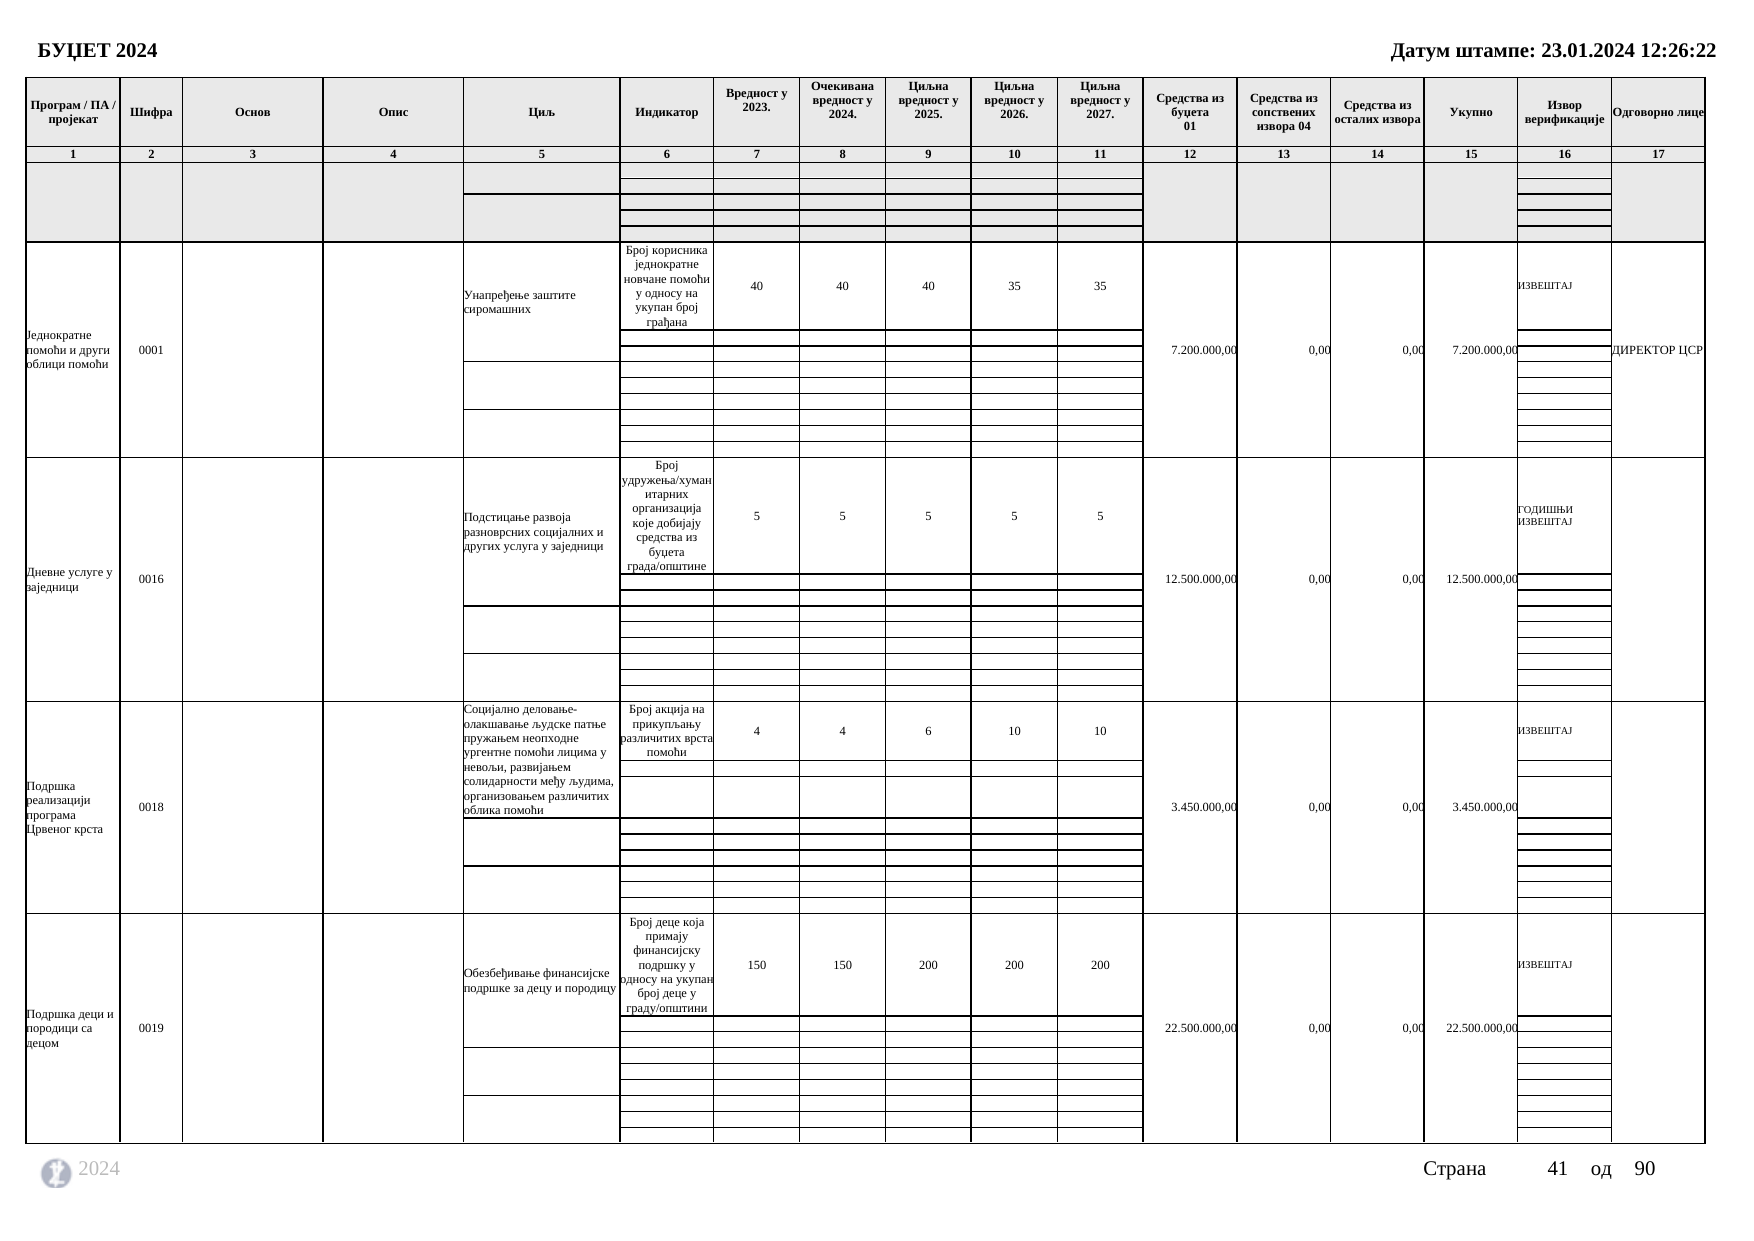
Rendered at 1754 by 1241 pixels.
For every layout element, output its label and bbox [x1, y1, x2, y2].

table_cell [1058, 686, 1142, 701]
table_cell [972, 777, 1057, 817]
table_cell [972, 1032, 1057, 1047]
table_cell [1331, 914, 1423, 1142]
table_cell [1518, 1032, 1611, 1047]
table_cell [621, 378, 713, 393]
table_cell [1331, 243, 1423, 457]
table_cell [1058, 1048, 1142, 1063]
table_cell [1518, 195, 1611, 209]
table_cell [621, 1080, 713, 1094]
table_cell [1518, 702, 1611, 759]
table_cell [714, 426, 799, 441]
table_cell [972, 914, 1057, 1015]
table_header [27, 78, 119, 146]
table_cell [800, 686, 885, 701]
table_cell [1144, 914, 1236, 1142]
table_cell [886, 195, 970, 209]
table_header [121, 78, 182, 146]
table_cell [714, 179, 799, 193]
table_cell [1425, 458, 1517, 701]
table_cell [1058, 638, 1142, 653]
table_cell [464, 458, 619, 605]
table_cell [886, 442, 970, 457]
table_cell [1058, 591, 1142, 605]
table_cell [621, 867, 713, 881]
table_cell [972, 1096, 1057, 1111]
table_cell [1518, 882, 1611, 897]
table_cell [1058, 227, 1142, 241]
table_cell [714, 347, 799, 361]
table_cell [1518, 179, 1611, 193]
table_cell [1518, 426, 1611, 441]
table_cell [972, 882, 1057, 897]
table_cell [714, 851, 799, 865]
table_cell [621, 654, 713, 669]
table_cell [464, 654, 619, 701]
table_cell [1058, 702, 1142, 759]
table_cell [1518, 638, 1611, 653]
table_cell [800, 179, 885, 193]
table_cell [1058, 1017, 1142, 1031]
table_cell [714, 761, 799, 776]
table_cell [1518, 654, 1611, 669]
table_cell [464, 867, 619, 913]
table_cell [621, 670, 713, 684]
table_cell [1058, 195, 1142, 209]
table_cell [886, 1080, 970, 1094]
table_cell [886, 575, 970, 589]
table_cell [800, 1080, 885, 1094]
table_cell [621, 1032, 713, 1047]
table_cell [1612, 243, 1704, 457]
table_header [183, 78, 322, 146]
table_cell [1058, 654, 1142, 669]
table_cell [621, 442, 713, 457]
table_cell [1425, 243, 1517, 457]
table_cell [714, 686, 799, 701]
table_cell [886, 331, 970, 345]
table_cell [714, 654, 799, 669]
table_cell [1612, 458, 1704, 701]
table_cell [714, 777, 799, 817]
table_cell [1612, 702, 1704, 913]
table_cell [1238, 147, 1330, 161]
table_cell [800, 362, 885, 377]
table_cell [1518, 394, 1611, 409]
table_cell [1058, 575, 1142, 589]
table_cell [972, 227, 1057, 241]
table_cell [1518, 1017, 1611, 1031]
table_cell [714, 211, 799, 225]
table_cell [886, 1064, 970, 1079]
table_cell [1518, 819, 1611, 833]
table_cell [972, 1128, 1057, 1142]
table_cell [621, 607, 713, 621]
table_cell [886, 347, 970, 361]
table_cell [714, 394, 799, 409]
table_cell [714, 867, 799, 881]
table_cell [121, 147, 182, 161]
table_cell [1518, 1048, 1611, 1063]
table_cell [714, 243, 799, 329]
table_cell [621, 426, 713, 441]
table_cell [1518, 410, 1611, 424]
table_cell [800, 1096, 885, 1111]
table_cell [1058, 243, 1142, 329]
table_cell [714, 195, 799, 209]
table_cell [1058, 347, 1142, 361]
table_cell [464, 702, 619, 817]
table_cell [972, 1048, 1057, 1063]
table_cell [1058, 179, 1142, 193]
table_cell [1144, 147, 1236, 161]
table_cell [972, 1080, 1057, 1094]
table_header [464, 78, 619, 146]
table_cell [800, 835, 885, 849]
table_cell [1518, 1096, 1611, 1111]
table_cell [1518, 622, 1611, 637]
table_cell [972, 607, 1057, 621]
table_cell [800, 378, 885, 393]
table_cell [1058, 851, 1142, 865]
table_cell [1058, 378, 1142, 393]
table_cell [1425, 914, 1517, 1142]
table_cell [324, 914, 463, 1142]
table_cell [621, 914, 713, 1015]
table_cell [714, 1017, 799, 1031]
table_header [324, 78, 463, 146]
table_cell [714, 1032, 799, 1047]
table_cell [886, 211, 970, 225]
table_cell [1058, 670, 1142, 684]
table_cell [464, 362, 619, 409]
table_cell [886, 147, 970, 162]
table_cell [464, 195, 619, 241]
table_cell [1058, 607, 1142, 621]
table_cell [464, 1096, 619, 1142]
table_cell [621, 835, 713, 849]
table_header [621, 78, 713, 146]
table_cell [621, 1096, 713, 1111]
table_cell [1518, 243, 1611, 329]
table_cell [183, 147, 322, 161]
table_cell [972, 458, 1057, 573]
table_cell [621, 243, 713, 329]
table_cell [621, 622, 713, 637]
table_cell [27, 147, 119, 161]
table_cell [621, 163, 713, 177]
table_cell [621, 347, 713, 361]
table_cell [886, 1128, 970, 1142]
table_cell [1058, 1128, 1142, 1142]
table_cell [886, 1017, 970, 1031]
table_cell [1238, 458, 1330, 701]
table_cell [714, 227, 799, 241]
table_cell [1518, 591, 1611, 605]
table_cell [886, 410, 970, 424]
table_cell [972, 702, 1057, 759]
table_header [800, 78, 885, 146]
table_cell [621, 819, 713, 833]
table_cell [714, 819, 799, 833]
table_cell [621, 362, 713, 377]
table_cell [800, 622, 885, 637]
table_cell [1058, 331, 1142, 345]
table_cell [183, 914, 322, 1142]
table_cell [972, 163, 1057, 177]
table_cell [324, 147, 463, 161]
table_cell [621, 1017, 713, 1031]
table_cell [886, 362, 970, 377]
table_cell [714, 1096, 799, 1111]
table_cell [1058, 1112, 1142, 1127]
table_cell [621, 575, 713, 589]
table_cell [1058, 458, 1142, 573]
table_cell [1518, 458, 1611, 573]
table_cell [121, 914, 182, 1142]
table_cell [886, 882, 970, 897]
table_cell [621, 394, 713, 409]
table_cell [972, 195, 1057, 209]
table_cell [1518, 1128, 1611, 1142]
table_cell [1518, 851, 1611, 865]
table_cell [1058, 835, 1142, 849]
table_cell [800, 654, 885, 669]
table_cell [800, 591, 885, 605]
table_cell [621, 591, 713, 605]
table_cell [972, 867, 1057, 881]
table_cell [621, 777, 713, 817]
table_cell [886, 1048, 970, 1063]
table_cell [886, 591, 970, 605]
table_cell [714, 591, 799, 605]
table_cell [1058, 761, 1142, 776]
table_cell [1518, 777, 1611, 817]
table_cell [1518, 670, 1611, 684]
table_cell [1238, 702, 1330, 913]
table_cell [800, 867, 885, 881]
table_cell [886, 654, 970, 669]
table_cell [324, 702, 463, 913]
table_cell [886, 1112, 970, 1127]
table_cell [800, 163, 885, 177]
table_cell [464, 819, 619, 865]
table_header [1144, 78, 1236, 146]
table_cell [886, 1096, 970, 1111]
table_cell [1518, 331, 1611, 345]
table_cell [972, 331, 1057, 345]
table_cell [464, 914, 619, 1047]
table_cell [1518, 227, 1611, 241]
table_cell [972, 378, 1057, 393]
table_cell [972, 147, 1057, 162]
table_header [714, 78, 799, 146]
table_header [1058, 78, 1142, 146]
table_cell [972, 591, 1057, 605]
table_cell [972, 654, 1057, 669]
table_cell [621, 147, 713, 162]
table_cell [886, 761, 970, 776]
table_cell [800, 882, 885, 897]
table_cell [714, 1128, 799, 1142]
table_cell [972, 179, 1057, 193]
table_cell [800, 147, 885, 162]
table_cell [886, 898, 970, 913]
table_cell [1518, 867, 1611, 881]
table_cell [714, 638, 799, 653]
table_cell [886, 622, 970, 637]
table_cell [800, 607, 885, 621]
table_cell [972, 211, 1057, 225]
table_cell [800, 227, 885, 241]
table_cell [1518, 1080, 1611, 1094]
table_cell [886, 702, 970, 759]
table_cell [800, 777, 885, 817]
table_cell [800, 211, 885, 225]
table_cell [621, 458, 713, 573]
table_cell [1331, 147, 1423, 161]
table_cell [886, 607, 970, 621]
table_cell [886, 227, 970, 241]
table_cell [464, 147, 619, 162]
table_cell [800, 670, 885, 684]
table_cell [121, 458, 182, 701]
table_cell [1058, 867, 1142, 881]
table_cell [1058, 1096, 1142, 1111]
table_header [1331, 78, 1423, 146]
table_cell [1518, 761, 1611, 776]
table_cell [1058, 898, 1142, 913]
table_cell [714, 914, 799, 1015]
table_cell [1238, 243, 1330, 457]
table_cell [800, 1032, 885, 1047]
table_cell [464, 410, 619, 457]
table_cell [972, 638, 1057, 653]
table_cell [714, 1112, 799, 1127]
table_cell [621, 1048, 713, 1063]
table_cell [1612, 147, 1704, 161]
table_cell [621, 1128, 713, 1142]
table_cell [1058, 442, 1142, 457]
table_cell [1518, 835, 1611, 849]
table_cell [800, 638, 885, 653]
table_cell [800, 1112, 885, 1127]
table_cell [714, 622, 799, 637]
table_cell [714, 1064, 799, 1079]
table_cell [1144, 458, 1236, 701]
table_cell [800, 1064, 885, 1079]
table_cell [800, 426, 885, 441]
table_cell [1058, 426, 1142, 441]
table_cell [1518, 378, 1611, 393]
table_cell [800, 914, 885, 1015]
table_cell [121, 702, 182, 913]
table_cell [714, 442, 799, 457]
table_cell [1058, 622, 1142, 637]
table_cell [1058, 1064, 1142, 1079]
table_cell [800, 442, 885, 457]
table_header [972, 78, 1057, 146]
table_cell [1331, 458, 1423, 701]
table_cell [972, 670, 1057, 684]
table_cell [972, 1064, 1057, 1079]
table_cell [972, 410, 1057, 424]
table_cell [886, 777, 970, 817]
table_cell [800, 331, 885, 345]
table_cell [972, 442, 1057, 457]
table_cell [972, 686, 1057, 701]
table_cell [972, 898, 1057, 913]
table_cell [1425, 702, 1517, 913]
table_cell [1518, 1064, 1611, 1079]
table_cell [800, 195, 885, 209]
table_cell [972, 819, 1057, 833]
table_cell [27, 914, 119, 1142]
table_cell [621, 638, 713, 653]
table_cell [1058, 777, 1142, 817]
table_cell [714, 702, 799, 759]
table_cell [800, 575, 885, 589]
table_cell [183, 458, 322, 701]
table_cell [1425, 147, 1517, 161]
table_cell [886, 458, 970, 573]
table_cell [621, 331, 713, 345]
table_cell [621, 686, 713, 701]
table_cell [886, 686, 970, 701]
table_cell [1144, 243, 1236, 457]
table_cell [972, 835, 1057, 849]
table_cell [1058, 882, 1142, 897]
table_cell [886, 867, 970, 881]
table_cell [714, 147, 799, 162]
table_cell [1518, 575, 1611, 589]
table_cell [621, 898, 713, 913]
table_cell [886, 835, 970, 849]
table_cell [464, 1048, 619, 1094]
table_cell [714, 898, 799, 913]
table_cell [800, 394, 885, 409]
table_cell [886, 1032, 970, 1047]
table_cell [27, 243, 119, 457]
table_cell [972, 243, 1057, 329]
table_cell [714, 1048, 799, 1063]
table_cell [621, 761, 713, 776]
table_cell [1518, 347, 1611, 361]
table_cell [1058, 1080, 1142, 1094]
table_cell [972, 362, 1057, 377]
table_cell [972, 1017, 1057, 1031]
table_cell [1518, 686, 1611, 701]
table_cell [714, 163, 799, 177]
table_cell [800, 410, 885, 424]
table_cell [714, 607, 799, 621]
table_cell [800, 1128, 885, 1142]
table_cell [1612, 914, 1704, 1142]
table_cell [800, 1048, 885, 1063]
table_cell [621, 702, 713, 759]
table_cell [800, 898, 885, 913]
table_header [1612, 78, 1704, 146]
picture [37, 1155, 75, 1188]
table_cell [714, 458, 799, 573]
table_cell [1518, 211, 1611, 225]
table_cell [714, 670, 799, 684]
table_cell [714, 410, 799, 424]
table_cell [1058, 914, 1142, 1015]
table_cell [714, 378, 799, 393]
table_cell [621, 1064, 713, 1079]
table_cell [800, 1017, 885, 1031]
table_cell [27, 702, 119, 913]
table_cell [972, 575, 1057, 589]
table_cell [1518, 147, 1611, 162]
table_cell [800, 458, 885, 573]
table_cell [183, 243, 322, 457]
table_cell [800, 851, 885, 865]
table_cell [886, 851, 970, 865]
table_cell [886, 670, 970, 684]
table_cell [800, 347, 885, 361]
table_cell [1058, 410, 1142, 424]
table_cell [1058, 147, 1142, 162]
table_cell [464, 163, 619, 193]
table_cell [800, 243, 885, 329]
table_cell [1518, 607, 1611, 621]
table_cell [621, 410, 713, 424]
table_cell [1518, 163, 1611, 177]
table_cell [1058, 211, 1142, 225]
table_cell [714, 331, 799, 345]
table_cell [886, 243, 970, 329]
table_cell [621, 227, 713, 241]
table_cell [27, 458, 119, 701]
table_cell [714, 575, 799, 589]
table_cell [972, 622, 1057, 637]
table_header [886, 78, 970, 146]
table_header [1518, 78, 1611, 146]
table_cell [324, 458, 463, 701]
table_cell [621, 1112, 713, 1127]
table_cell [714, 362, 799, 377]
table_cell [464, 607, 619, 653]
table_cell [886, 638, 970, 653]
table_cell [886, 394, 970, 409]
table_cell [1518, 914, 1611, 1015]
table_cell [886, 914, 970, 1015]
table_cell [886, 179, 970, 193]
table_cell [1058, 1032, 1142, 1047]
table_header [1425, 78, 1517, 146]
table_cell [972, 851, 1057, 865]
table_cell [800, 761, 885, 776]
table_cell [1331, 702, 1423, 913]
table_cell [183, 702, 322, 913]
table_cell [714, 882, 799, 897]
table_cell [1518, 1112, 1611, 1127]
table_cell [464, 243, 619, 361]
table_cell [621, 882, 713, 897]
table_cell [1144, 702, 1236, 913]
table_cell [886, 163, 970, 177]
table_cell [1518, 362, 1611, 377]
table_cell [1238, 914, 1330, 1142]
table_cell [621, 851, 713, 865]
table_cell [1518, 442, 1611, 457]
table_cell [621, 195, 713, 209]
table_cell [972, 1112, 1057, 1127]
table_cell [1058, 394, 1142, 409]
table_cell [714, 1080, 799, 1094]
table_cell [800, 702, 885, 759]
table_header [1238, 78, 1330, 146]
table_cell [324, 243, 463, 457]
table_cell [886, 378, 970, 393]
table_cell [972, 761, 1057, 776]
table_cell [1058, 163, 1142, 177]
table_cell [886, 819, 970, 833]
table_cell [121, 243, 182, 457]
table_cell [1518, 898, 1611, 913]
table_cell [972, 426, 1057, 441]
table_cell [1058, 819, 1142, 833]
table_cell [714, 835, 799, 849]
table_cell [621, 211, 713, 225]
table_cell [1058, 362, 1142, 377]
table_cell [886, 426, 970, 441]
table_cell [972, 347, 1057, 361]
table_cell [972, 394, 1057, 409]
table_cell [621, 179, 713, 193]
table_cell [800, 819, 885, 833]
